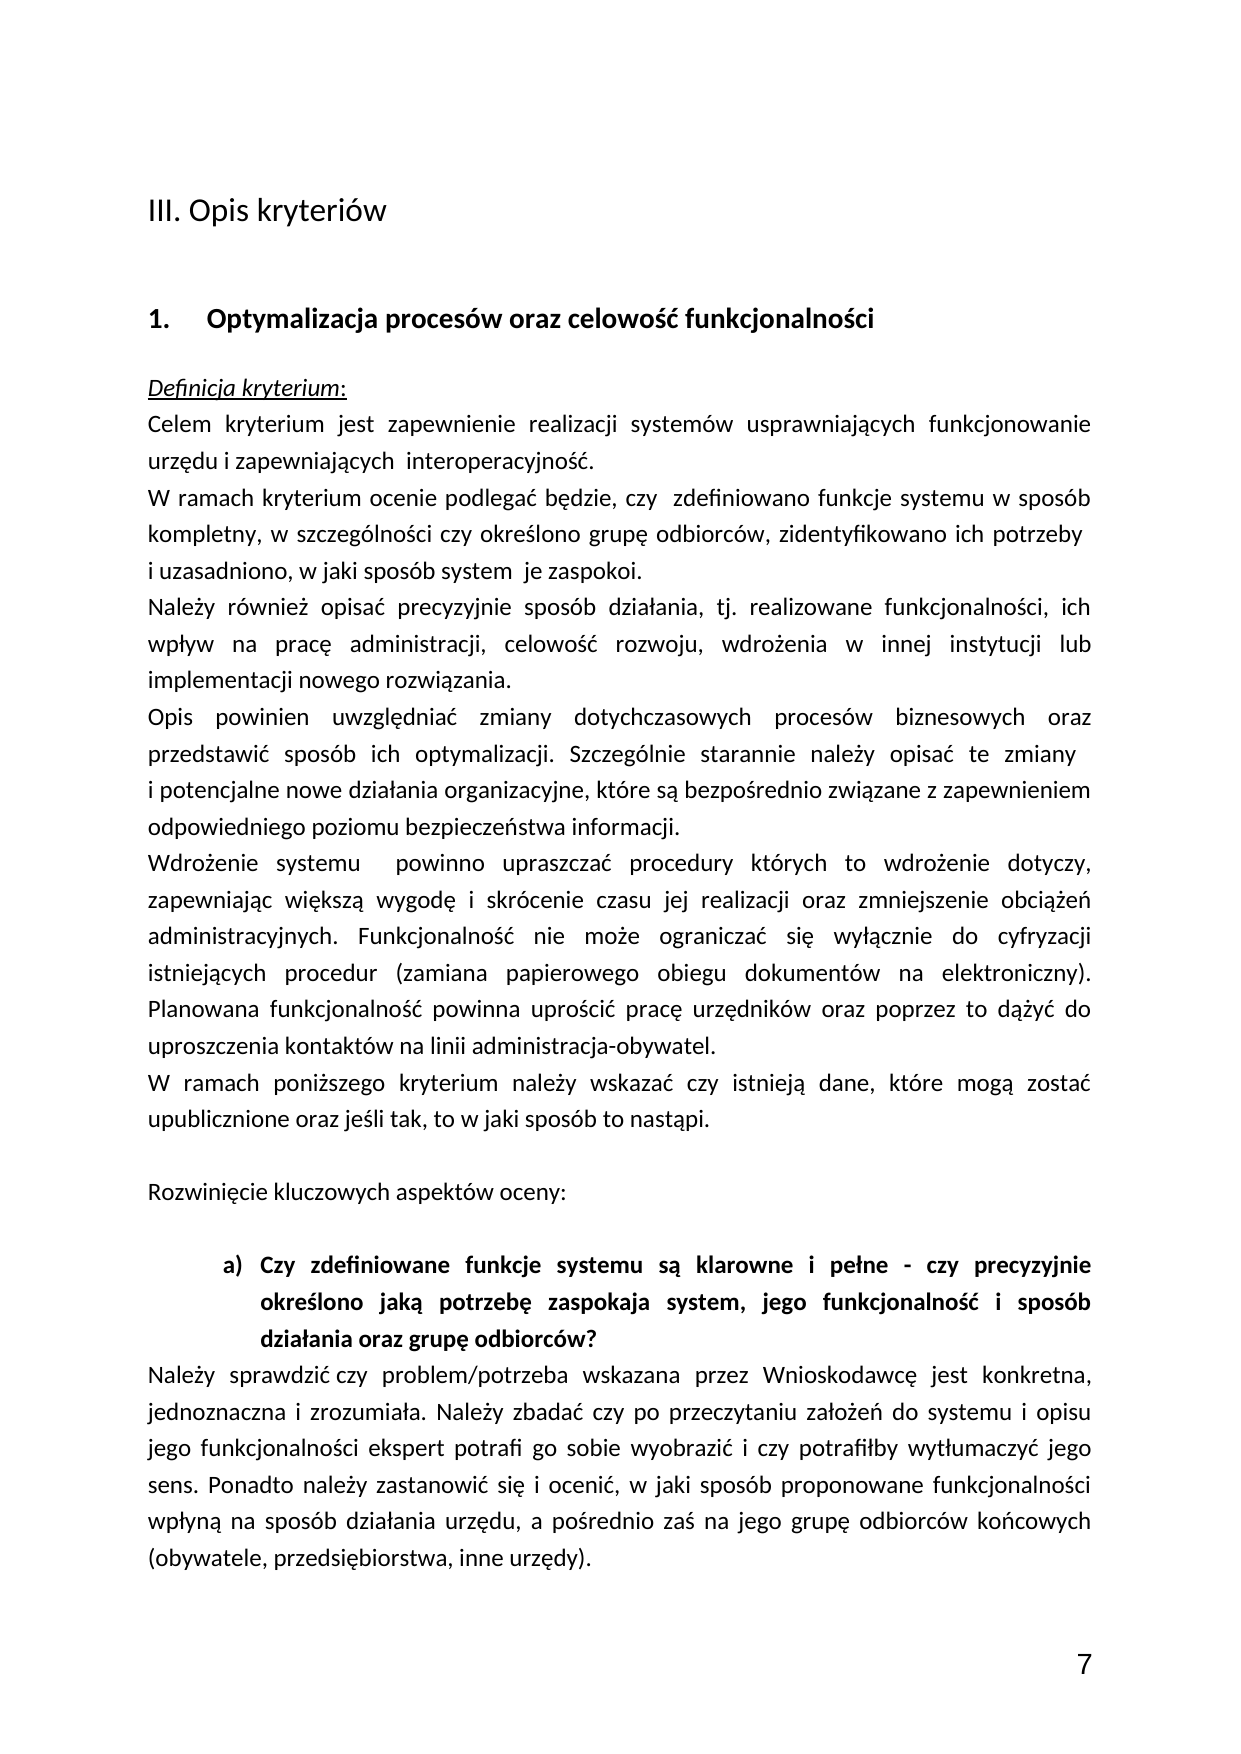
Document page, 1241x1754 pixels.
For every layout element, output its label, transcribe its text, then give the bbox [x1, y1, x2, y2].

text Należy również opisać precyzyjnie sposób działania, tj. realizowane funkcjonalności, ich wpływ na pracę administracji, celowość rozwoju, wdrożenia w innej instytucji lub implementacji nowego rozwiązania. [148, 591, 1093, 695]
text Rozwinięcie kluczowych aspektów oceny: [148, 1176, 1093, 1207]
text Opis powinien uwzględniać zmiany dotychczasowych procesów biznesowych oraz przedstawić sposób ich optymalizacji. Szczególnie starannie należy opisać te zmiany i potencjalne nowe działania organizacyjne, które są bezpośrednio związane z zapewnieniem odpowiedniego poziomu bezpieczeństwa informacji. [148, 701, 1093, 841]
text W ramach poniższego kryterium należy wskazać czy istnieją dane, które mogą zostać upublicznione oraz jeśli tak, to w jaki sposób to nastąpi. [148, 1067, 1093, 1134]
text W ramach kryterium ocenie podlegać będzie, czy zdefiniowano funkcje systemu w sposób kompletny, w szczególności czy określono grupę odbiorców, zidentyfikowano ich potrzeby i uzasadniono, w jaki sposób system je zaspokoi. [148, 482, 1093, 585]
text Należy sprawdzić czy problem/potrzeba wskazana przez Wnioskodawcę jest konkretna, jednoznaczna i zrozumiała. Należy zbadać czy po przeczytaniu założeń do systemu i opisu jego funkcjonalności ekspert potrafi go sobie wyobrazić i czy potrafiłby wytłumaczyć jego sens. Ponadto należy zastanowić się i ocenić, w jaki sposób proponowane funkcjonalności wpłyną na sposób działania urzędu, a pośrednio zaś na jego grupę odbiorców końcowych (obywatele, przedsiębiorstwa, inne urzędy). [148, 1359, 1093, 1573]
text Celem kryterium jest zapewnienie realizacji systemów usprawniających funkcjonowanie urzędu i zapewniających interoperacyjność. [148, 409, 1093, 476]
text Wdrożenie systemu powinno upraszczać procedury których to wdrożenie dotyczy, zapewniając większą wygodę i skrócenie czasu jej realizacji oraz zmniejszenie obciążeń administracyjnych. Funkcjonalność nie może ograniczać się wyłącznie do cyfryzacji istniejących procedur (zamiana papierowego obiegu dokumentów na elektroniczny). Planowana funkcjonalność powinna uprościć pracę urzędników oraz poprzez to dążyć do uproszczenia kontaktów na linii administracja-obywatel. [148, 847, 1093, 1061]
list Czy zdefiniowane funkcje systemu są klarowne i pełne - czy precyzyjnie określono jaką potrzebę zaspokaja system, jego funkcjonalność i sposób działania oraz grupę odbiorców? [223, 1249, 1093, 1353]
subtitle Optymalizacja procesów oraz celowość funkcjonalności [148, 300, 1093, 336]
text Definicja kryterium: [148, 372, 1093, 403]
subtitle III. Opis kryteriów [148, 189, 1093, 230]
